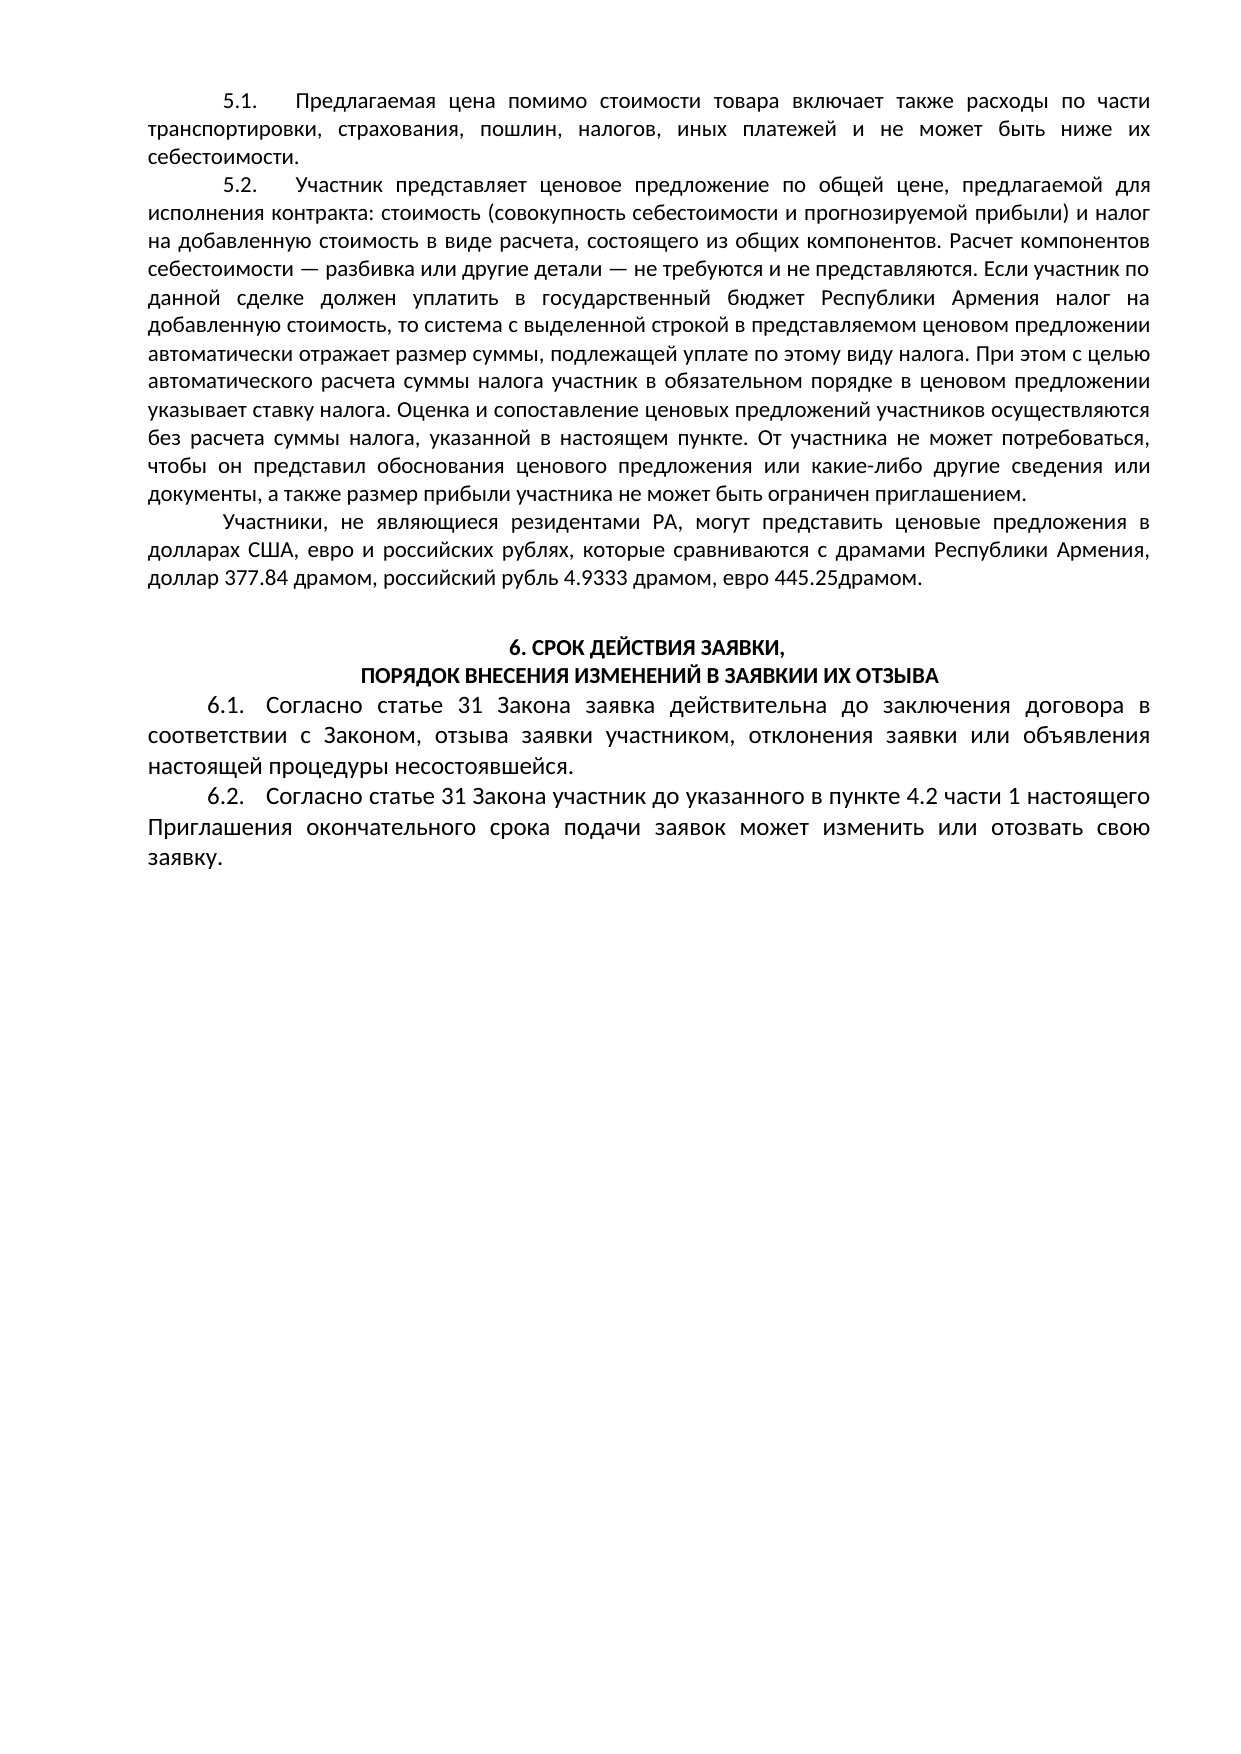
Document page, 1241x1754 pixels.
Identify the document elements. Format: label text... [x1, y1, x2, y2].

text Участники, не являющиеся резидентами РА, могут представить ценовые предложения в долларах США, евро и российских рублях, которые сравниваются с драмами Республики Армения, доллар 377.84 драмом, российский рубль 4.9333 драмом, евро 445.25драмом. [148, 507, 1152, 591]
text 5.2. Участник представляет ценовое предложение по общей цене, предлагаемой для исполнения контракта: стоимость (совокупность себестоимости и прогнозируемой прибыли) и налог на добавленную стоимость в виде расчета, состоящего из общих компонентов. Расчет компонентов себестоимости — разбивка или другие детали — не требуются и не представляются. Если участник по данной сделке должен уплатить в государственный бюджет Республики Армения налог на добавленную стоимость, то система с выделенной строкой в представляемом ценовом предложении автоматически отражает размер суммы, подлежащей уплате по этому виду налога. При этом с целью автоматического расчета суммы налога участник в обязательном порядке в ценовом предложении указывает ставку налога. Оценка и сопоставление ценовых предложений участников осуществляются без расчета суммы налога, указанной в настоящем пункте. От участника не может потребоваться, чтобы он представил обоснования ценового предложения или какие-либо другие сведения или документы, а также размер прибыли участника не может быть ограничен приглашением. [148, 171, 1152, 507]
text 6.1. Согласно статье 31 Закона заявка действительна до заключения договора в соответствии с Законом, отзыва заявки участником, отклонения заявки или объявления настоящей процедуры несостоявшейся. [148, 689, 1152, 780]
text 6. СРОК ДЕЙСТВИЯ ЗАЯВКИ, ПОРЯДОК ВНЕСЕНИЯ ИЗМЕНЕНИЙ В ЗАЯВКИИ ИХ ОТЗЫВА [207, 633, 1093, 689]
text 5.1. Предлагаемая цена помимо стоимости товара включает также расходы по части транспортировки, страхования, пошлин, налогов, иных платежей и не может быть ниже их себестоимости. [148, 86, 1152, 171]
text 6.2. Согласно статье 31 Закона участник до указанного в пункте 4.2 части 1 настоящего Приглашения окончательного срока подачи заявок может изменить или отозвать свою заявку. [148, 780, 1152, 872]
